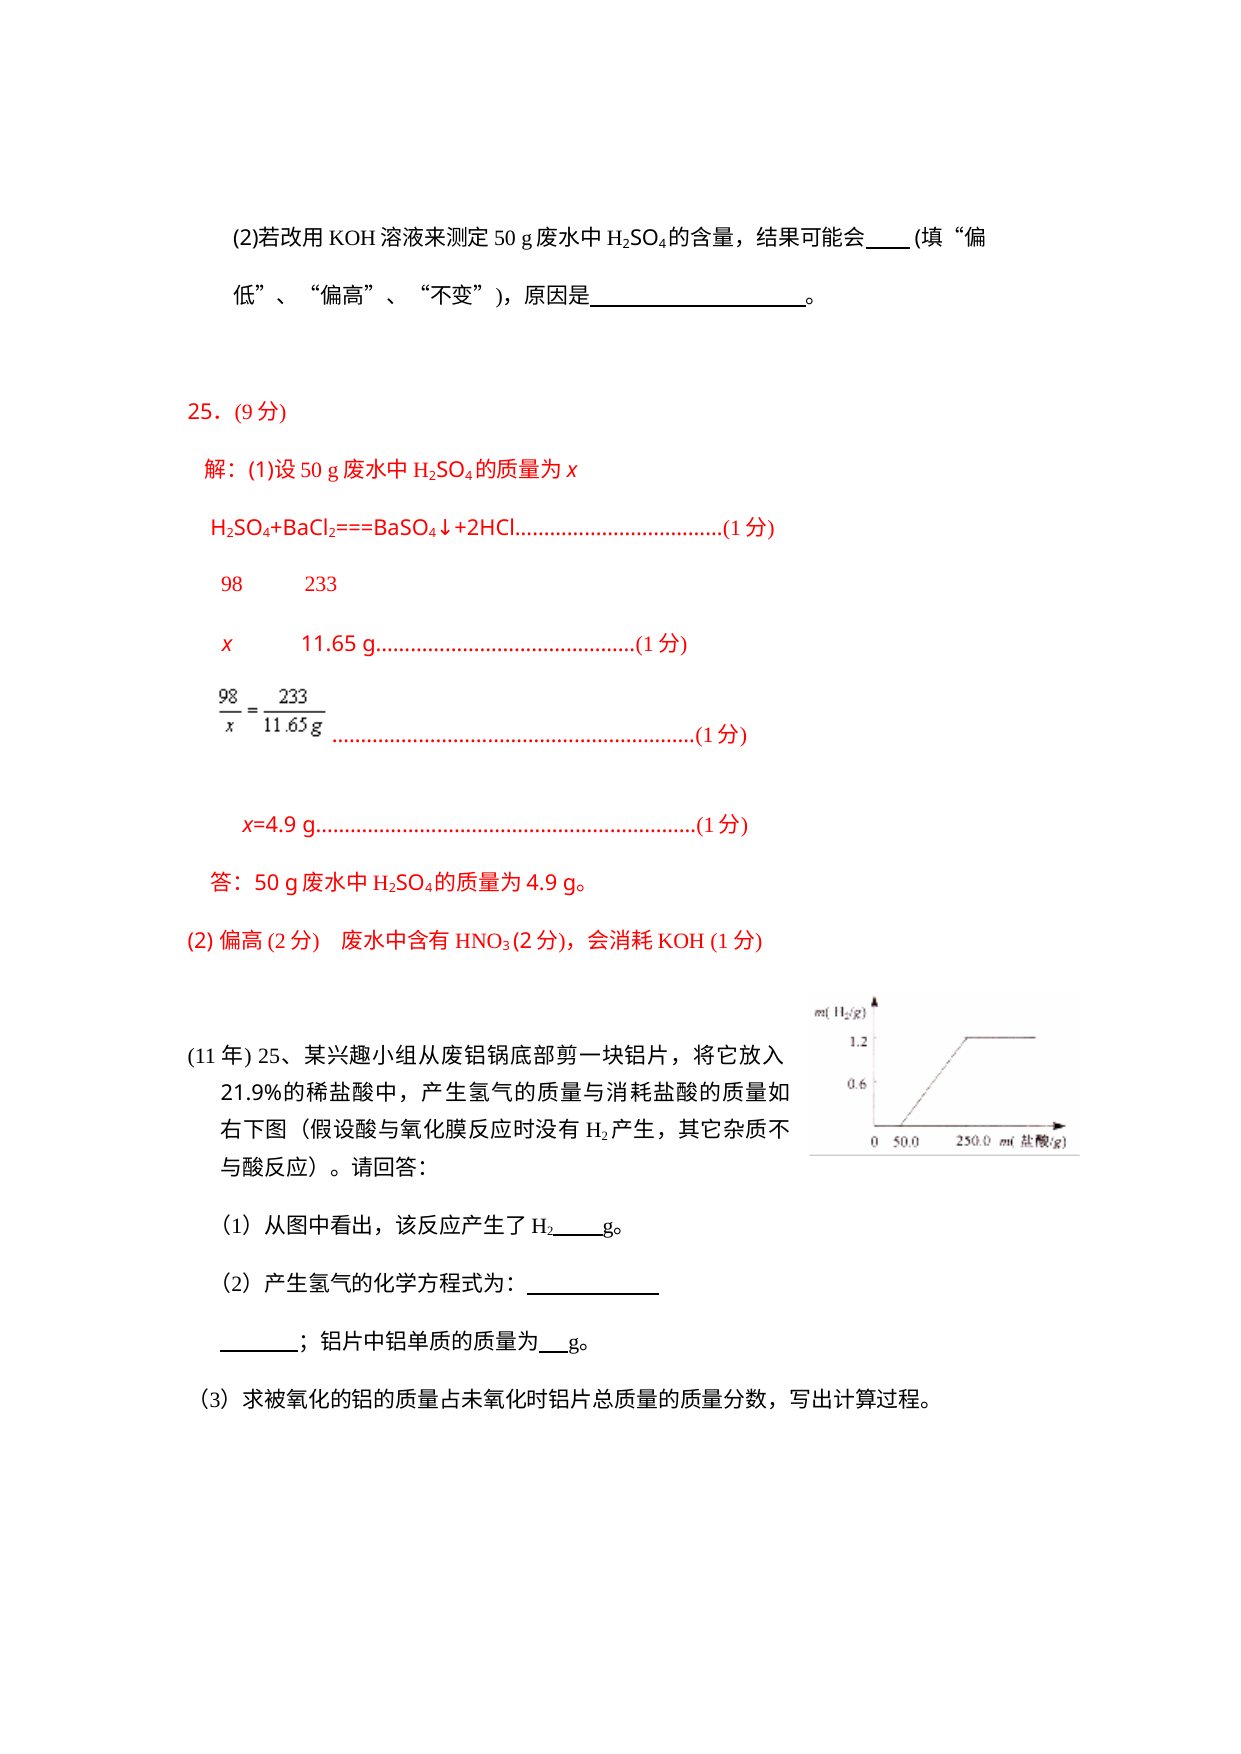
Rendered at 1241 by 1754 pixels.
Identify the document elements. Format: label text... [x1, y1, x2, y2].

text H2SO4+BaCl2===BaSO4↓+2HCl………………………………(1分) [187, 509, 1053, 542]
text （1）从图中看出，该反应产生了H2 g。 [187, 1207, 1053, 1240]
text (2) 偏高 (2分) 废水中含有HNO3 (2分)，会消耗KOH (1分) [187, 922, 1053, 955]
text （2）产生氢气的化学方程式为： [187, 1265, 1053, 1298]
picture [216, 683, 332, 743]
picture [809, 993, 1080, 1157]
text (11年) 25、某兴趣小组从废铝锅底部剪一块铝片，将它放入21.9%的稀盐酸中，产生氢气的质量与消耗盐酸的质量如右下图（假设酸与氧化膜反应时没有H2产生，其它杂质不与酸反应）。请回答： [187, 1037, 1053, 1182]
text 98 233 [187, 567, 1053, 600]
text (2)若改用KOH溶液来测定50 g废水中H2SO4的含量，结果可能会 (填“偏 [187, 220, 1053, 252]
text ………………………………………………………(1分) [187, 683, 1053, 781]
text x 11.65 g………………………………………(1分) [187, 625, 1053, 658]
text 解：(1)设50 g废水中H2SO4的质量为x [187, 451, 1053, 484]
text （3）求被氧化的铝的质量占未氧化时铝片总质量的质量分数，写出计算过程。 [187, 1381, 1053, 1414]
text ；铝片中铝单质的质量为 g。 [187, 1323, 1053, 1356]
text 答：50 g废水中H2SO4的质量为4.9 g。 [187, 864, 1053, 897]
text 25．(9分) [187, 393, 1053, 426]
text x=4.9 g…………………………………………………………(1分) [187, 806, 1053, 839]
text 低”、“偏高”、“不变”)，原因是 。 [187, 278, 1053, 310]
